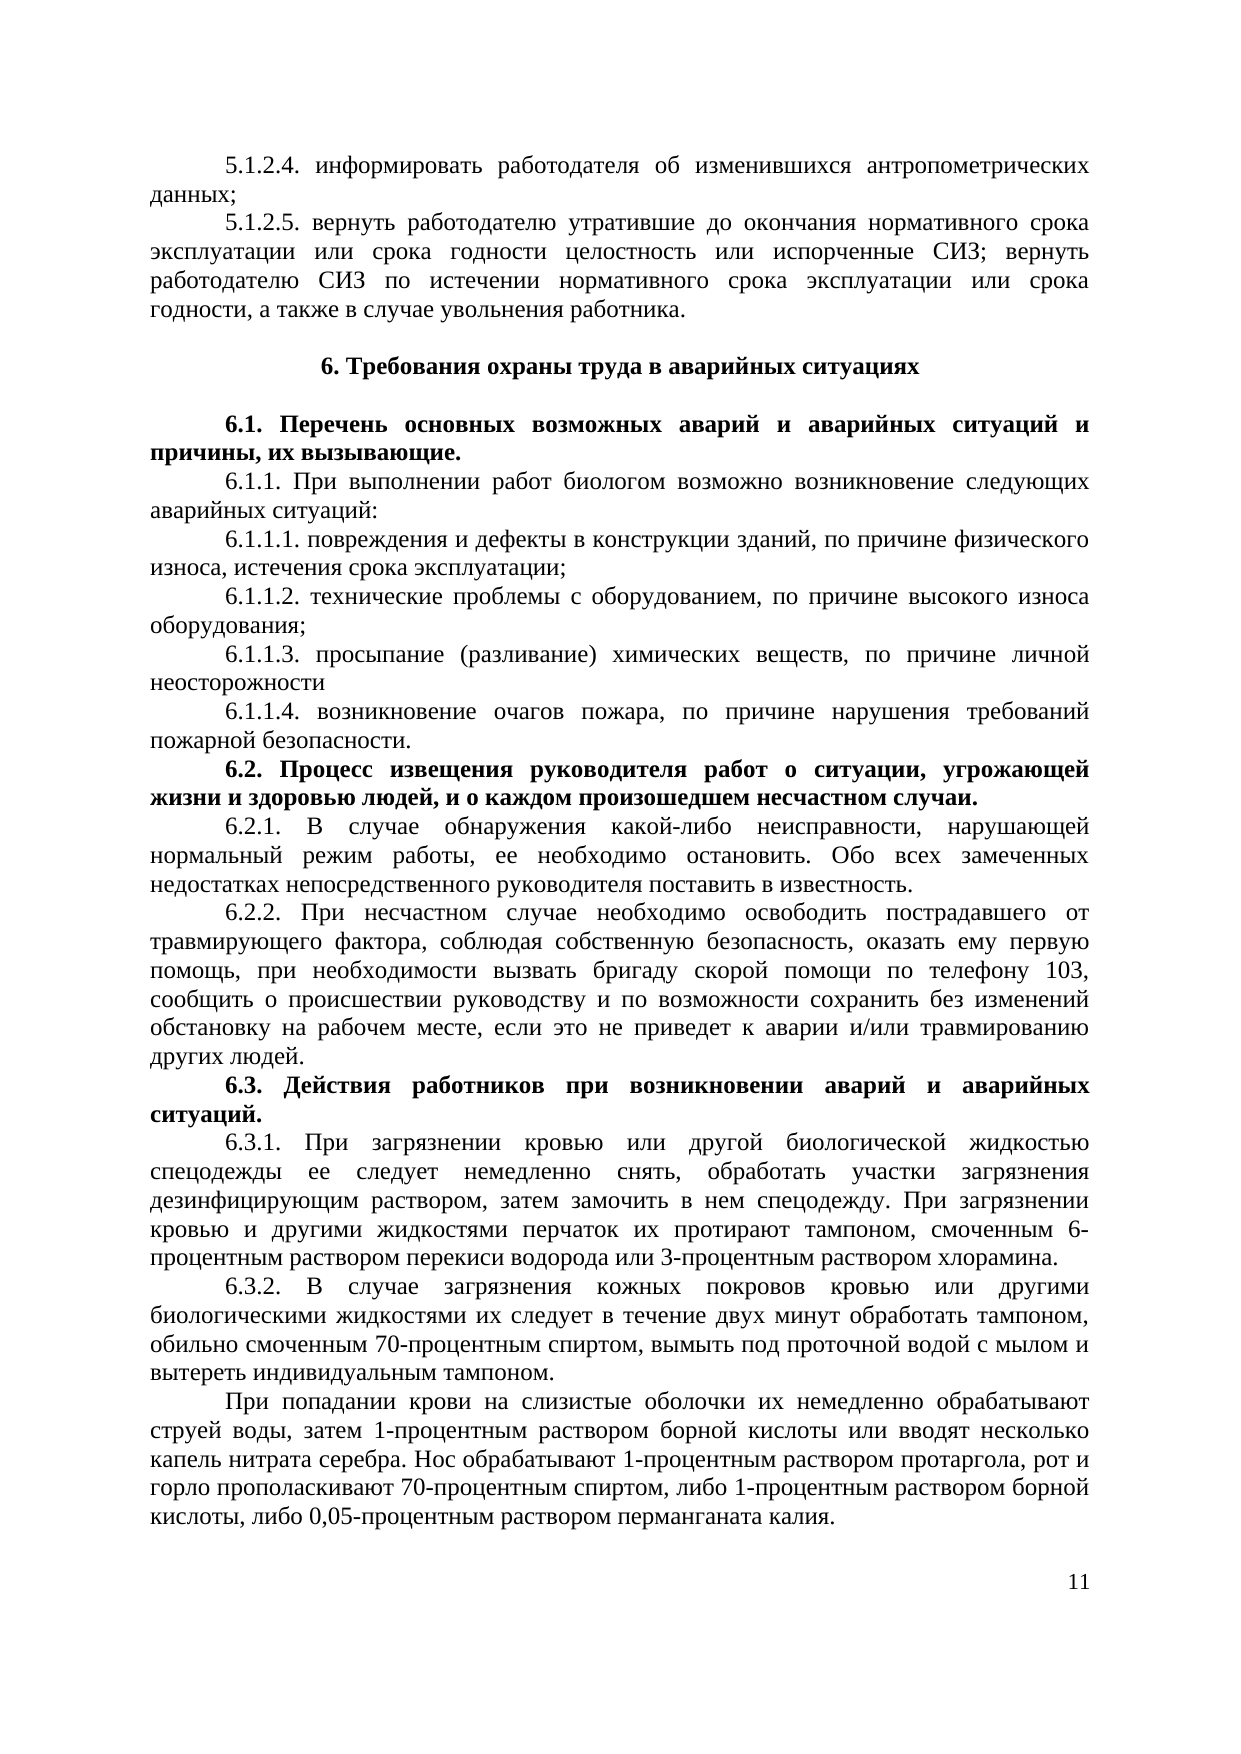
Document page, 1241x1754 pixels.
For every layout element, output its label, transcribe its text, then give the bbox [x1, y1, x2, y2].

text 5.1.2.5. вернуть работодателю утратившие до окончания нормативного срока эксплуатации или срока годности целостность или испорченные СИЗ; вернуть работодателю СИЗ по истечении нормативного срока эксплуатации или срока годности, а также в случае увольнения работника. [150, 207, 1090, 322]
text 6.1.1.3. просыпание (разливание) химических веществ, по причине личной неосторожности [150, 639, 1090, 696]
text 6.3. Действия работников при возникновении аварий и аварийных ситуаций. [150, 1070, 1090, 1127]
text 6.3.1. При загрязнении кровью или другой биологической жидкостью спецодежды ее следует немедленно снять, обработать участки загрязнения дезинфицирующим раствором, затем замочить в нем спецодежду. При загрязнении кровью и другими жидкостями перчаток их протирают тампоном, смоченным 6-процентным раствором перекиси водорода или 3-процентным раствором хлорамина. [150, 1127, 1090, 1271]
text При попадании крови на слизистые оболочки их немедленно обрабатывают струей воды, затем 1-процентным раствором борной кислоты или вводят несколько капель нитрата серебра. Нос обрабатывают 1-процентным раствором протаргола, рот и горло прополаскивают 70-процентным спиртом, либо 1-процентным раствором борной кислоты, либо 0,05-процентным раствором перманганата калия. [150, 1386, 1090, 1530]
text 6.2.2. При несчастном случае необходимо освободить пострадавшего от травмирующего фактора, соблюдая собственную безопасность, оказать ему первую помощь, при необходимости вызвать бригаду скорой помощи по телефону 103, сообщить о происшествии руководству и по возможности сохранить без изменений обстановку на рабочем месте, если это не приведет к аварии и/или травмированию других людей. [150, 897, 1090, 1070]
text 6.1.1. При выполнении работ биологом возможно возникновение следующих аварийных ситуаций: [150, 466, 1090, 524]
text 6.1.1.1. повреждения и дефекты в конструкции зданий, по причине физического износа, истечения срока эксплуатации; [150, 524, 1090, 581]
list Требования охраны труда в аварийных ситуациях [150, 351, 1090, 380]
text 5.1.2.4. информировать работодателя об изменившихся антропометрических данных; [150, 150, 1090, 207]
text 6.2. Процесс извещения руководителя работ о ситуации, угрожающей жизни и здоровью людей, и о каждом произошедшем несчастном случаи. [150, 754, 1090, 811]
text 6.1.1.2. технические проблемы с оборудованием, по причине высокого износа оборудования; [150, 581, 1090, 639]
text 6.2.1. В случае обнаружения какой-либо неисправности, нарушающей нормальный режим работы, ее необходимо остановить. Обо всех замеченных недостатках непосредственного руководителя поставить в известность. [150, 811, 1090, 897]
text 6.1. Перечень основных возможных аварий и аварийных ситуаций и причины, их вызывающие. [150, 409, 1090, 466]
text 6.1.1.4. возникновение очагов пожара, по причине нарушения требований пожарной безопасности. [150, 696, 1090, 754]
text 6.3.2. В случае загрязнения кожных покровов кровью или другими биологическими жидкостями их следует в течение двух минут обработать тампоном, обильно смоченным 70-процентным спиртом, вымыть под проточной водой с мылом и вытереть индивидуальным тампоном. [150, 1271, 1090, 1386]
